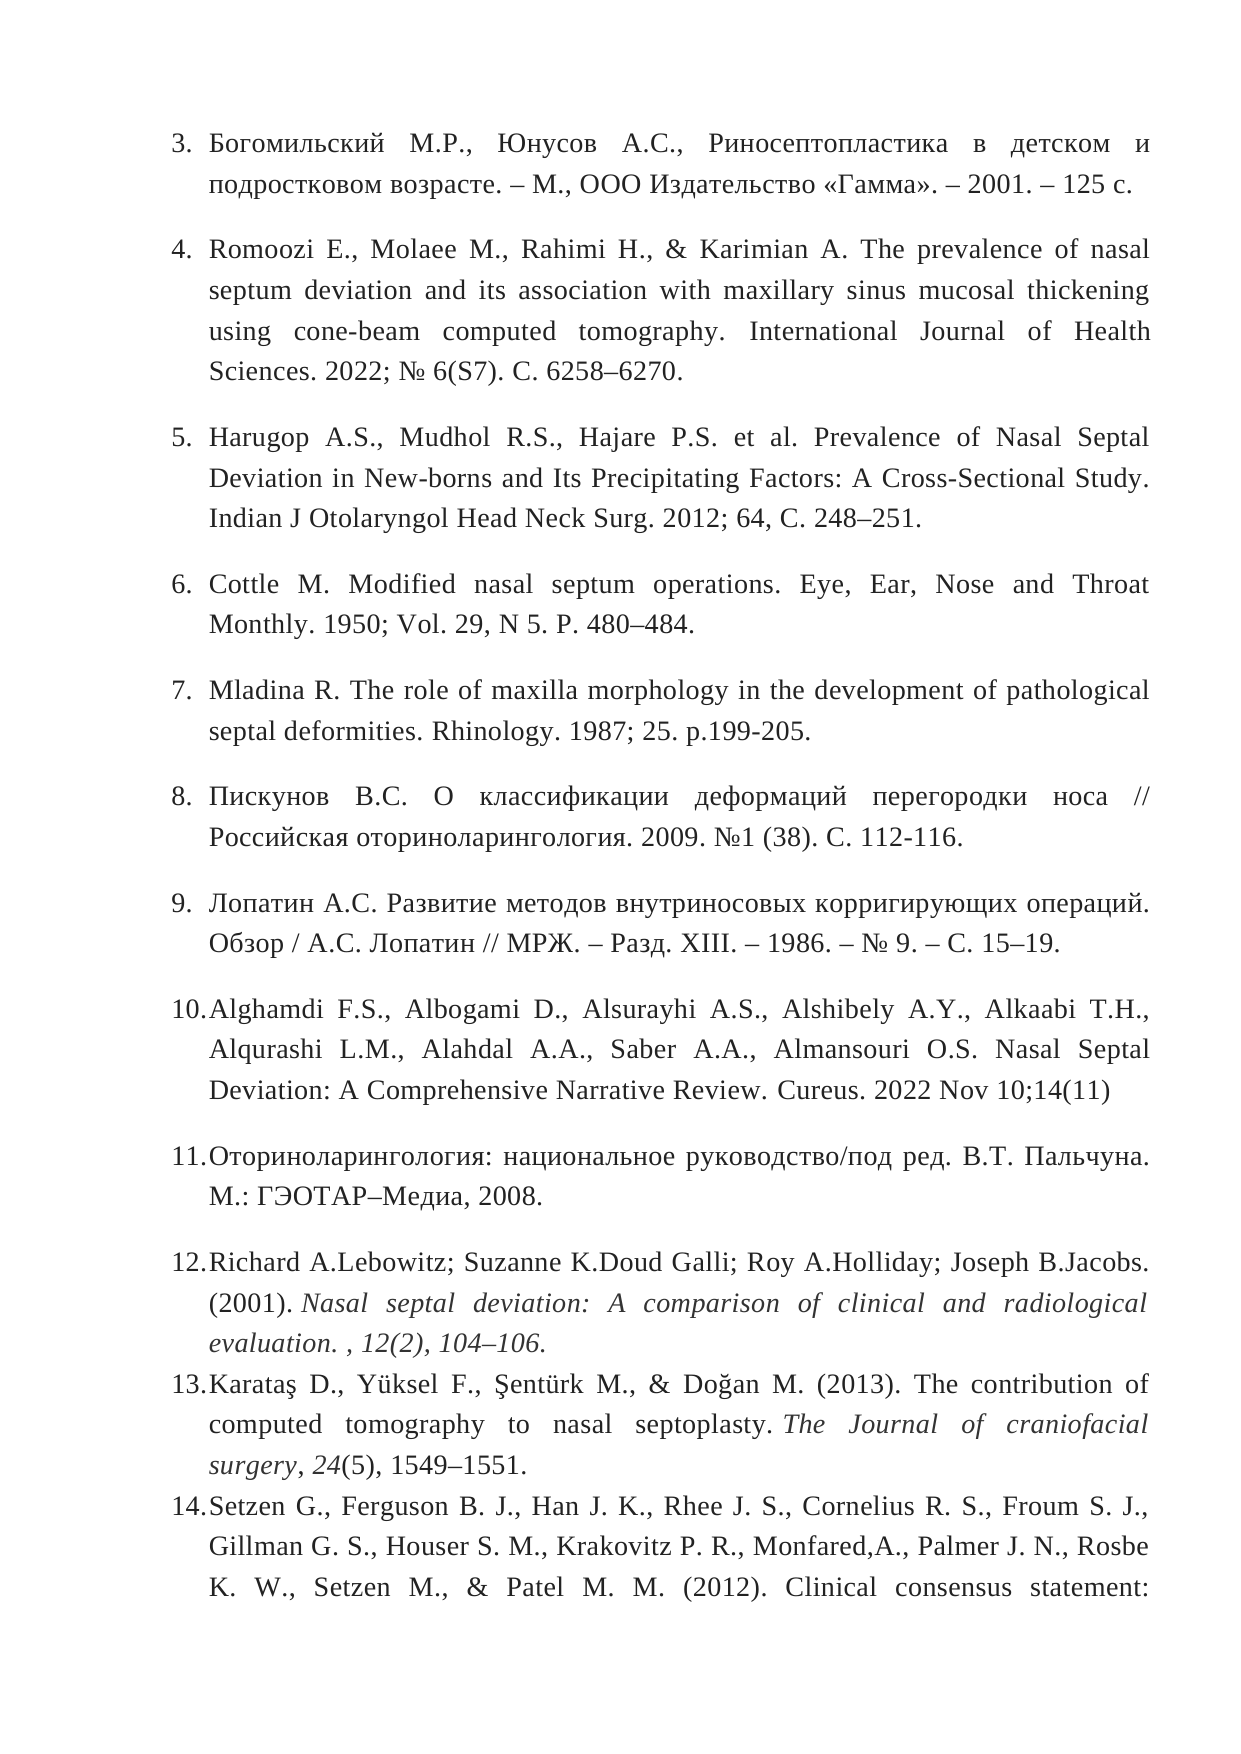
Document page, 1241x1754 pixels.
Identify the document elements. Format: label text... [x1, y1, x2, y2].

list Harugop A.S., Mudhol R.S., Hajare P.S. et al. Prevalence of Nasal Septal Deviation in New-borns and Its Precipitating Factors: A Cross-Sectional Study. Indian J Otolaryngol Head Neck Surg. 2012; 64, С. 248–251. [171, 412, 1152, 534]
list Romoozi E., Molaee M., Rahimi H., & Karimian A. The prevalence of nasal septum deviation and its association with maxillary sinus mucosal thickening using cone-beam computed tomography. International Journal of Health Sciences. 2022; № 6(S7). С. 6258–6270. [171, 224, 1152, 387]
list Богомильский М.Р., Юнусов А.С., Риносептопластика в детском и подростковом возрасте. – М., ООО Издательство «Гамма». – 2001. – 125 с. [171, 118, 1152, 199]
list Cottle M. Modified nasal septum operations. Eye, Ear, Nose and Throat Monthly. 1950; Vol. 29, N 5. P. 480–484. [171, 559, 1152, 640]
list Оториноларингология: национальное руководство/под ред. В.Т. Пальчуна. М.: ГЭОТАР–Медиа, 2008. [171, 1131, 1152, 1212]
list Richard A.Lebowitz; Suzanne K.Doud Galli; Roy A.Holliday; Joseph B.Jacobs. (2001). Nasal septal deviation: A comparison of clinical and radiological evaluation. , 12(2), 104–106. [171, 1237, 1152, 1359]
list Лопатин А.С. Развитие методов внутриносовых корригирующих операций. Обзор / А.С. Лопатин // МРЖ. – Разд. XIII. – 1986. – № 9. – С. 15–19. [171, 877, 1152, 959]
list Karataş D., Yüksel F., Şentürk M., & Doğan M. (2013). The contribution of computed tomography to nasal septoplasty. The Journal of craniofacial surgery, 24(5), 1549–1551. [171, 1359, 1152, 1481]
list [171, 1481, 1152, 1602]
list Alghamdi F.S., Albogami D., Alsurayhi A.S., Alshibely A.Y., Alkaabi T.H., Alqurashi L.M., Alahdal A.A., Saber A.A., Almansouri O.S. Nasal Septal Deviation: A Comprehensive Narrative Review. Cureus. 2022 Nov 10;14(11) [171, 984, 1152, 1106]
list Пискунов В.С. О классификации деформаций перегородки носа // Российская оториноларингология. 2009. №1 (38). С. 112-116. [171, 771, 1152, 852]
list Mladina R. The role of maxilla morphology in the development of pathological septal deformities. Rhinology. 1987; 25. р.199-205. [171, 665, 1152, 746]
